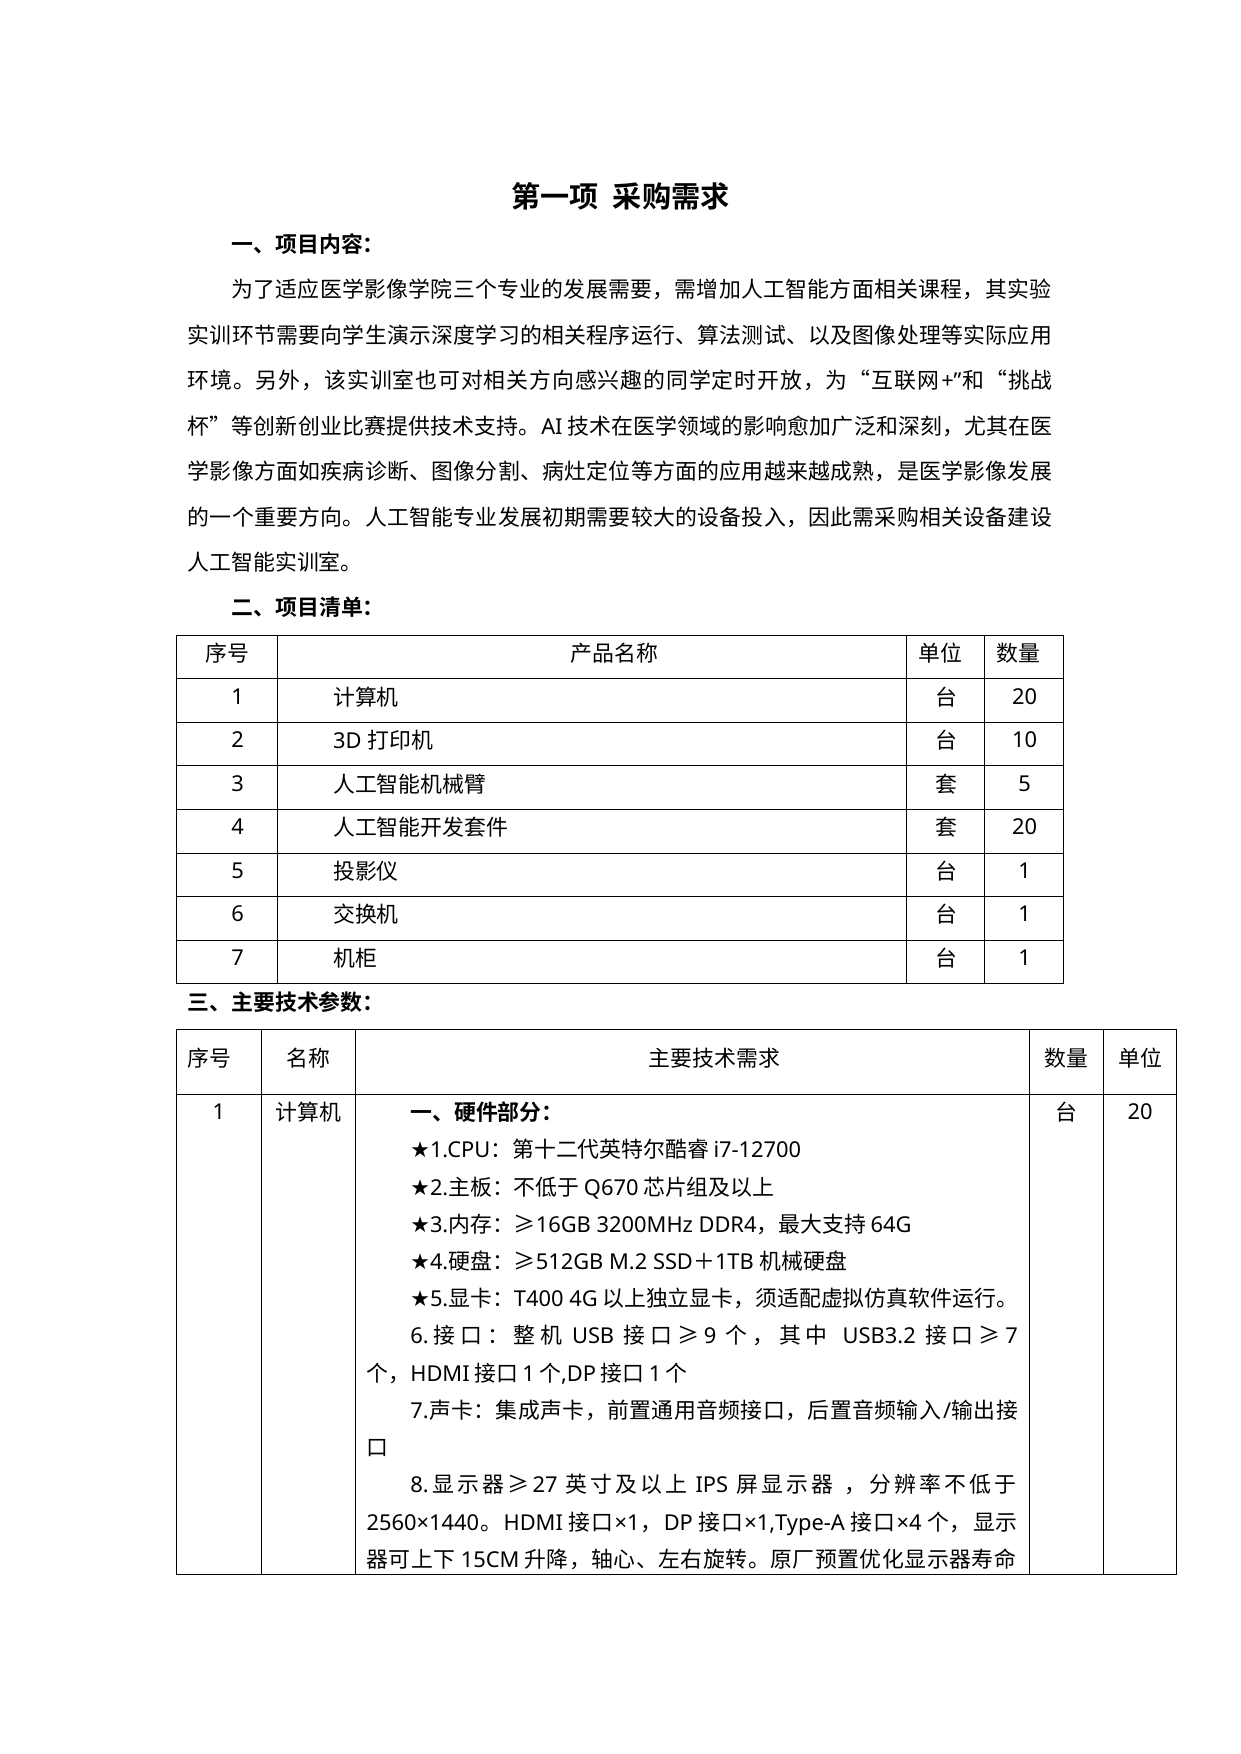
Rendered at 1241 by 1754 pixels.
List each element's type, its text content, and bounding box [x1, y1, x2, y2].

table_cell 7 [177, 941, 277, 983]
table_cell 1 [985, 854, 1063, 896]
table_cell 5 [177, 854, 277, 896]
table_cell 4 [177, 810, 277, 852]
text 一、项目内容： [187, 227, 1053, 259]
table_cell 套 [907, 766, 984, 809]
table_header 数量 [985, 636, 1063, 678]
text 二、项目清单： [187, 590, 1053, 622]
table_header 单位 [907, 636, 984, 678]
table_cell 1 [177, 1095, 261, 1574]
table_header 数量 [1030, 1030, 1103, 1094]
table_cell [356, 1095, 1029, 1574]
table_cell 1 [985, 941, 1063, 983]
table_cell 20 [1104, 1095, 1176, 1574]
table_header 主要技术需求 [356, 1030, 1029, 1094]
table_cell 计算机 [278, 679, 906, 722]
table_cell 3D 打印机 [278, 723, 906, 765]
list 采购需求 [187, 162, 1053, 227]
table_cell 2 [177, 723, 277, 765]
table_cell 10 [985, 723, 1063, 765]
table_cell 投影仪 [278, 854, 906, 896]
table_cell 20 [985, 679, 1063, 722]
table_header 序号 [177, 636, 277, 678]
table_cell 6 [177, 897, 277, 939]
table_header 单位 [1104, 1030, 1176, 1094]
table_cell 人工智能机械臂 [278, 766, 906, 809]
table_cell 台 [907, 854, 984, 896]
table_cell 1 [985, 897, 1063, 939]
table_cell 台 [907, 723, 984, 765]
table_header 序号 [177, 1030, 261, 1094]
table_cell 5 [985, 766, 1063, 809]
table_cell 计算机 [262, 1095, 355, 1574]
text 三、主要技术参数： [187, 984, 1053, 1017]
table_header 产品名称 [278, 636, 906, 678]
table_cell 人工智能开发套件 [278, 810, 906, 852]
table_cell 3 [177, 766, 277, 809]
table_cell 20 [985, 810, 1063, 852]
table_cell 台 [907, 679, 984, 722]
table_cell 台 [907, 941, 984, 983]
table_header 名称 [262, 1030, 355, 1094]
table_cell 台 [907, 897, 984, 939]
text 为了适应医学影像学院三个专业的发展需要，需增加人工智能方面相关课程，其实验实训环节需要向学生演示深度学习的相关程序运行、算法测试、以及图像处理等实际应用环境。另外，该实训室也可对相关方向感兴趣的同学定时开放，为“互联网+”和“挑战杯”等创新创业比赛提供技术支持。AI技术在医学领域的影响愈加广泛和深刻，尤其在医学影像方面如疾病诊断、图像分割、病灶定位等方面的应用越来越成熟，是医学影像发展的一个重要方向。人工智能专业发展初期需要较大的设备投入，因此需采购相关设备建设人工智能实训室。 [187, 272, 1053, 577]
table_cell 套 [907, 810, 984, 852]
table_cell 机柜 [278, 941, 906, 983]
table_cell 台 [1030, 1095, 1103, 1574]
table_cell 交换机 [278, 897, 906, 939]
table_cell 1 [177, 679, 277, 722]
